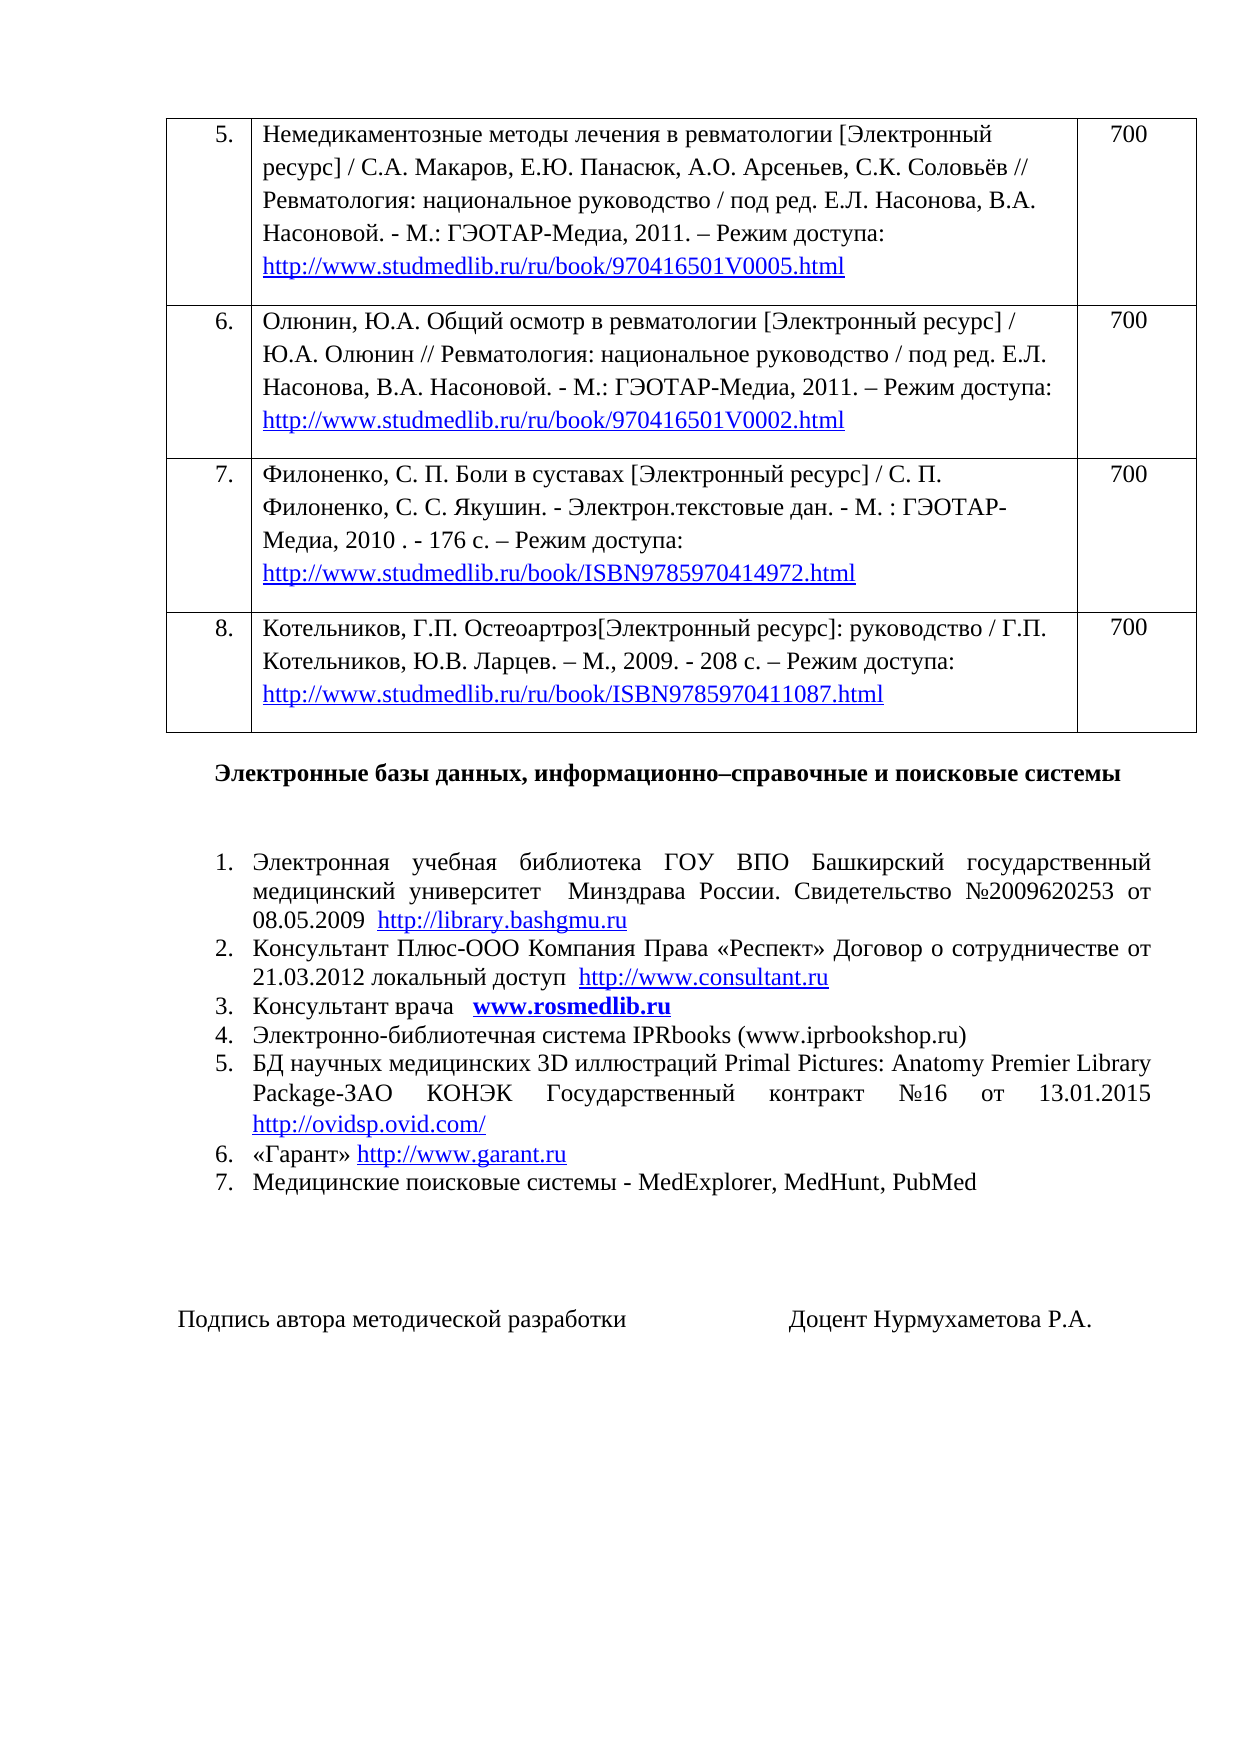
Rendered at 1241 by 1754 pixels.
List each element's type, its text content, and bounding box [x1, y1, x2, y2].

table_cell Олюнин, Ю.А. Общий осмотр в ревматологии [Электронный ресурс] / Ю.А. Олюнин // Ревматология: национальное руководство / под ред. Е.Л. Насонова, В.А. Насоновой. - М.: ГЭОТАР-Медиа, 2011. – Режим доступа: http://www.studmedlib.ru/ru/book/970416501V0002.html [252, 306, 1077, 458]
text Подпись автора методической разработки Доцент Нурмухаметова Р.А. [177, 1304, 1152, 1333]
table_cell 700 [1078, 119, 1196, 305]
list Электронная учебная библиотека ГОУ ВПО Башкирский государственный медицинский университет Минздрава России. Свидетельство №2009620253 от 08.05.2009 http://library.bashgmu.ru [215, 847, 1152, 933]
table_cell Немедикаментозные методы лечения в ревматологии [Электронный ресурс] / С.А. Макаров, Е.Ю. Панасюк, А.О. Арсеньев, С.К. Соловьёв // Ревматология: национальное руководство / под ред. Е.Л. Насонова, В.А. Насоновой. - М.: ГЭОТАР-Медиа, 2011. – Режим доступа: http://www.studmedlib.ru/ru/book/970416501V0005.html [252, 119, 1077, 305]
list Консультант Плюс-ООО Компания Права «Респект» Договор о сотрудничестве от 21.03.2012 локальный доступ http://www.consultant.ru [215, 933, 1152, 991]
list Медицинские поисковые системы - MedExplorer, MedHunt, PubMed [215, 1167, 1152, 1196]
subtitle Электронные базы данных, информационно–справочные и поисковые системы [177, 758, 1152, 787]
list БД научных медицинских 3D иллюстраций Primal Pictures: Anatomy Premier Library Package-ЗАО КОНЭК Государственный контракт №16 от 13.01.2015 http://ovidsp.ovid.com/ [215, 1048, 1152, 1137]
table_cell 35 [167, 459, 251, 612]
table_cell 700 [1078, 306, 1196, 458]
table_cell Филоненко, С. П. Боли в суставах [Электронный ресурс] / С. П. Филоненко, С. С. Якушин. - Электрон.текстовые дан. - М. : ГЭОТАР-Медиа, 2010 . - 176 с. – Режим доступа: http://www.studmedlib.ru/book/ISBN9785970414972.html [252, 459, 1077, 612]
list «Гарант» http://www.garant.ru [215, 1139, 1152, 1167]
table_cell 33 [167, 119, 251, 305]
table_cell 38 [167, 613, 251, 732]
list Электронно-библиотечная система IPRbooks (www.iprbookshop.ru) [215, 1020, 1152, 1048]
table_cell 700 [1078, 459, 1196, 612]
table_cell 34 [167, 306, 251, 458]
table_cell 700 [1078, 613, 1196, 732]
table_cell Котельников, Г.П. Остеоартроз[Электронный ресурс]: руководство / Г.П. Котельников, Ю.В. Ларцев. – М., 2009. - 208 с. – Режим доступа: http://www.studmedlib.ru/ru/book/ISBN9785970411087.html [252, 613, 1077, 732]
list Консультант врача www.rosmedlib.ru [215, 991, 1152, 1020]
